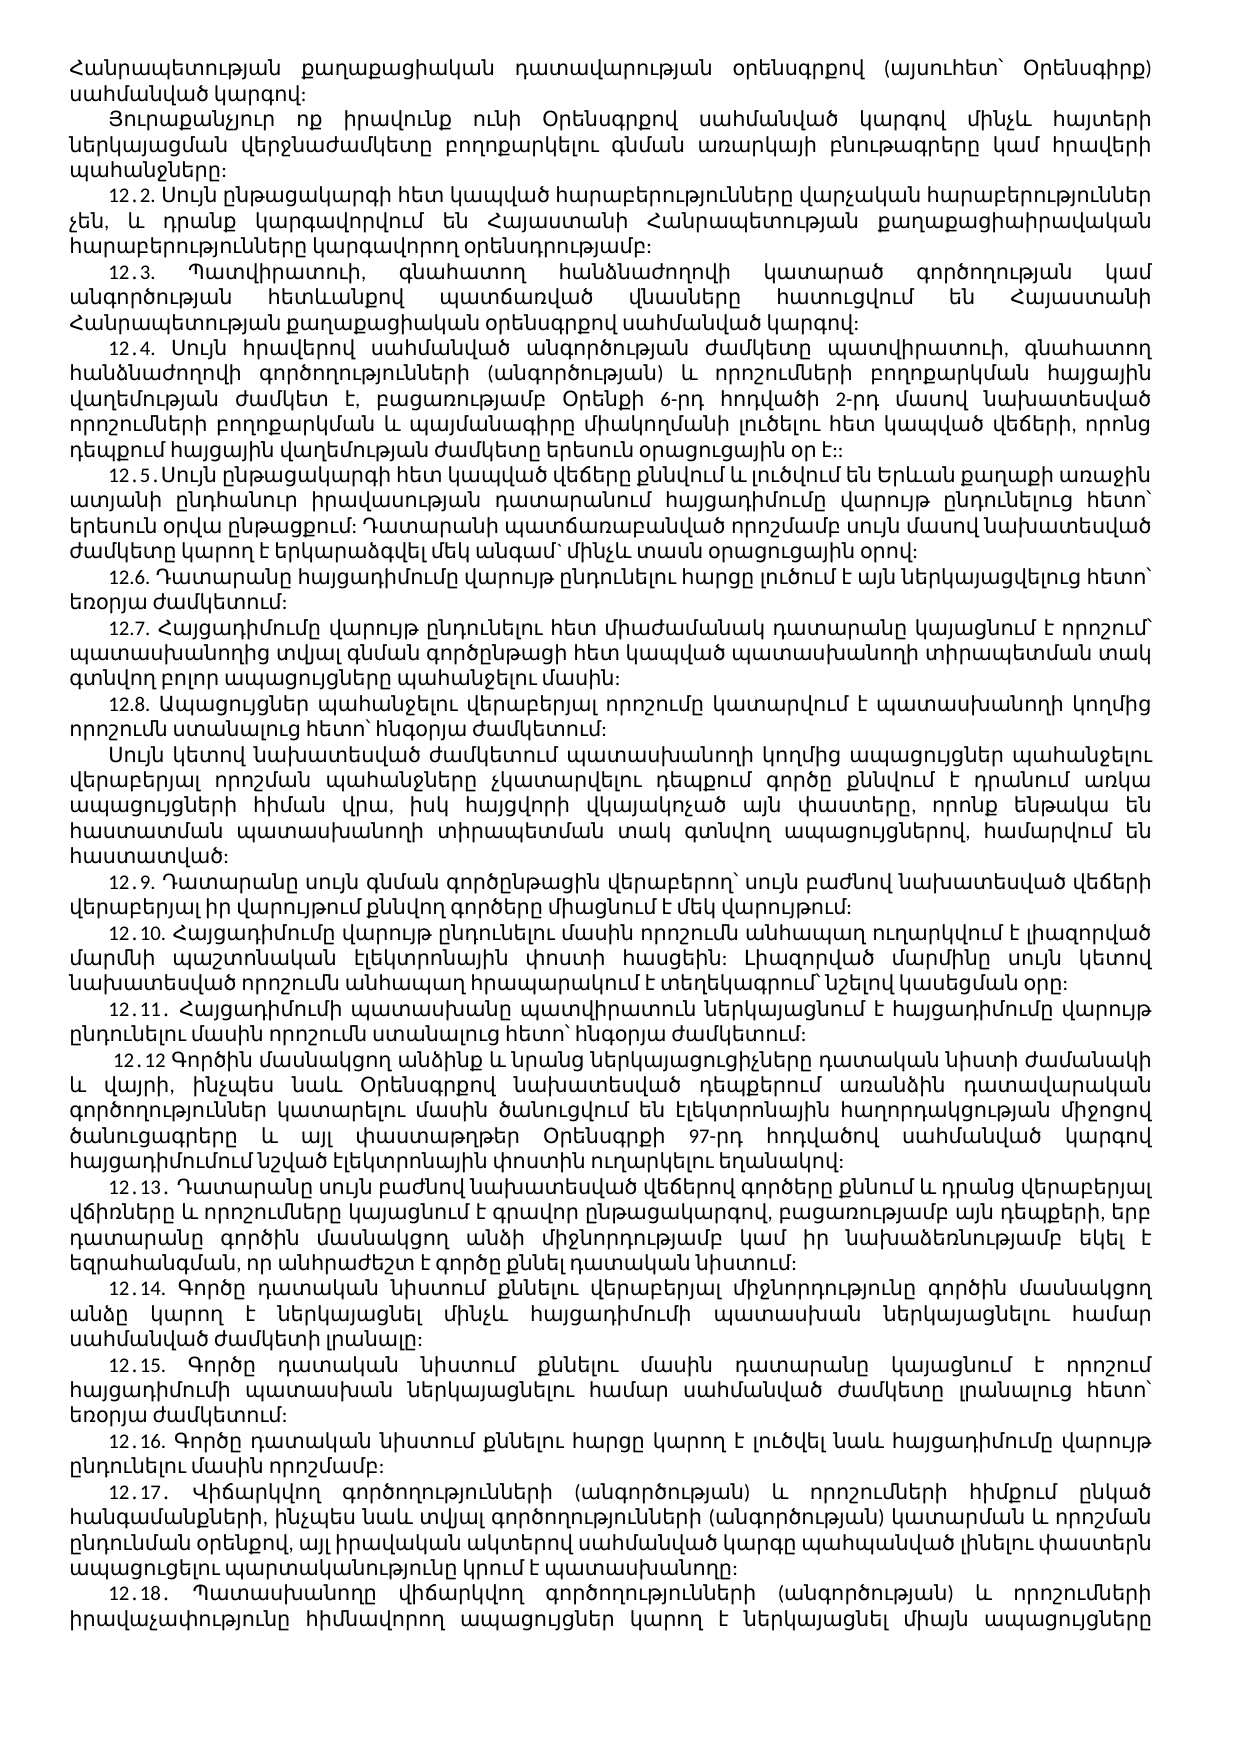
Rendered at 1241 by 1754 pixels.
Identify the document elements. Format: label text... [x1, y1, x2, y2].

text 12.6. Դատարանը հայցադիմումը վարույթ ընդունելու հարցը լուծում է այն ներկայացվելուց հետո՝ եռօրյա ժամկետում: [69, 564, 1152, 615]
text Սույն կետով նախատեսված ժամկետում պատասխանողի կողմից ապացույցներ պահանջելու վերաբերյալ որոշման պահանջները չկատարվելու դեպքում գործը քննվում է դրանում առկա ապացույցների հիման վրա, իսկ հայցվորի վկայակոչած այն փաստերը, որոնք ենթակա են հաստատման պատասխանողի տիրապետման տակ գտնվող ապացույցներով, համարվում են հաստատված: [69, 742, 1152, 869]
text 12․12 Գործին մասնակցող անձինք և նրանց ներկայացուցիչները դատական նիստի ժամանակի և վայրի, ինչպես նաև Օրենսգրքով նախատեսված դեպքերում առանձին դատավարական գործողություններ կատարելու մասին ծանուցվում են էլեկտրոնային հաղորդակցության միջոցով ծանուցագրերը և այլ փաստաթղթեր Օրենսգրքի 97-րդ հոդվածով սահմանված կարգով հայցադիմումում նշված էլեկտրոնային փոստին ուղարկելու եղանակով: [69, 1047, 1152, 1174]
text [69, 1581, 1152, 1631]
text 12․17․ Վիճարկվող գործողությունների (անգործության) և որոշումների հիմքում ընկած հանգամանքների, ինչպես նաև տվյալ գործողությունների (անգործության) կատարման և որոշման ընդունման օրենքով, այլ իրավական ակտերով սահմանված կարգը պահպանված լինելու փաստերն ապացուցելու պարտականությունը կրում է պատասխանողը: [69, 1479, 1152, 1581]
text 12․5․Սույն ընթացակարգի հետ կապված վեճերը քննվում և լուծվում են Երևան քաղաքի առաջին ատյանի ընդհանուր իրավասության դատարանում հայցադիմումը վարույթ ընդունելուց հետո՝ երեսուն օրվա ընթացքում: Դատարանի պատճառաբանված որոշմամբ սույն մասով նախատեսված ժամկետը կարող է երկարաձգվել մեկ անգամ` մինչև տասն օրացուցային օրով: [69, 462, 1152, 564]
text 12․13․ Դատարանը սույն բաժնով նախատեսված վեճերով գործերը քննում և դրանց վերաբերյալ վճիռները և որոշումները կայացնում է գրավոր ընթացակարգով, բացառությամբ այն դեպքերի, երբ դատարանը գործին մասնակցող անձի միջնորդությամբ կամ իր նախաձեռնությամբ եկել է եզրահանգման, որ անհրաժեշտ է գործը քննել դատական նիստում: [69, 1174, 1152, 1276]
text 12․14. Գործը դատական նիստում քննելու վերաբերյալ միջնորդությունը գործին մասնակցող անձը կարող է ներկայացնել մինչև հայցադիմումի պատասխան ներկայացնելու համար սահմանված ժամկետի լրանալը: [69, 1276, 1152, 1352]
text 12․2. Սույն ընթացակարգի հետ կապված հարաբերությունները վարչական հարաբերություններ չեն, և դրանք կարգավորվում են Հայաստանի Հանրապետության քաղաքացիաիրավական հարաբերությունները կարգավորող օրենսդրությամբ: [69, 183, 1152, 259]
text 12․11․ Հայցադիմումի պատասխանը պատվիրատուն ներկայացնում է հայցադիմումը վարույթ ընդունելու մասին որոշումն ստանալուց հետո՝ հնգօրյա ժամկետում: [69, 996, 1152, 1047]
text 12.8. Ապացույցներ պահանջելու վերաբերյալ որոշումը կատարվում է պատասխանողի կողմից որոշումն ստանալուց հետո՝ հնգօրյա ժամկետում: [69, 691, 1152, 742]
text 12.7. Հայցադիմումը վարույթ ընդունելու հետ միաժամանակ դատարանը կայացնում է որոշում՝ պատասխանողից տվյալ գնման գործընթացի հետ կապված պատասխանողի տիրապետման տակ գտնվող բոլոր ապացույցները պահանջելու մասին: [69, 615, 1152, 691]
text Յուրաքանչյուր ոք իրավունք ունի Օրենսգրքով սահմանված կարգով մինչև հայտերի ներկայացման վերջնաժամկետը բողոքարկելու գնման առարկայի բնութագրերը կամ հրավերի պահանջները: [69, 106, 1152, 183]
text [69, 56, 1152, 106]
text 12․15. Գործը դատական նիստում քննելու մասին դատարանը կայացնում է որոշում հայցադիմումի պատասխան ներկայացնելու համար սահմանված ժամկետը լրանալուց հետո՝ եռօրյա ժամկետում: [69, 1352, 1152, 1428]
text 12․16. Գործը դատական նիստում քննելու հարցը կարող է լուծվել նաև հայցադիմումը վարույթ ընդունելու մասին որոշմամբ: [69, 1428, 1152, 1479]
text 12․10. Հայցադիմումը վարույթ ընդունելու մասին որոշումն անհապաղ ուղարկվում է լիազորված մարմնի պաշտոնական էլեկտրոնային փոստի հասցեին: Լիազորված մարմինը սույն կետով նախատեսված որոշումն անհապաղ հրապարակում է տեղեկագրում՝ նշելով կասեցման օրը: [69, 920, 1152, 996]
text 12․3. Պատվիրատուի, գնահատող հանձնաժողովի կատարած գործողության կամ անգործության հետևանքով պատճառված վնասները հատուցվում են Հայաստանի Հանրապետության քաղաքացիական օրենսգրքով սահմանված կարգով: [69, 259, 1152, 335]
text 12․4. Սույն հրավերով սահմանված անգործության ժամկետը պատվիրատուի, գնահատող հանձնաժողովի գործողությունների (անգործության) և որոշումների բողոքարկման հայցային վաղեմության ժամկետ է, բացառությամբ Օրենքի 6-րդ հոդվածի 2-րդ մասով նախատեսված որոշումների բողոքարկման և պայմանագիրը միակողմանի լուծելու հետ կապված վեճերի, որոնց դեպքում հայցային վաղեմության ժամկետը երեսուն օրացուցային օր է:: [69, 335, 1152, 462]
text 12․9. Դատարանը սույն գնման գործընթացին վերաբերող՝ սույն բաժնով նախատեսված վեճերի վերաբերյալ իր վարույթում քննվող գործերը միացնում է մեկ վարույթում: [69, 869, 1152, 920]
